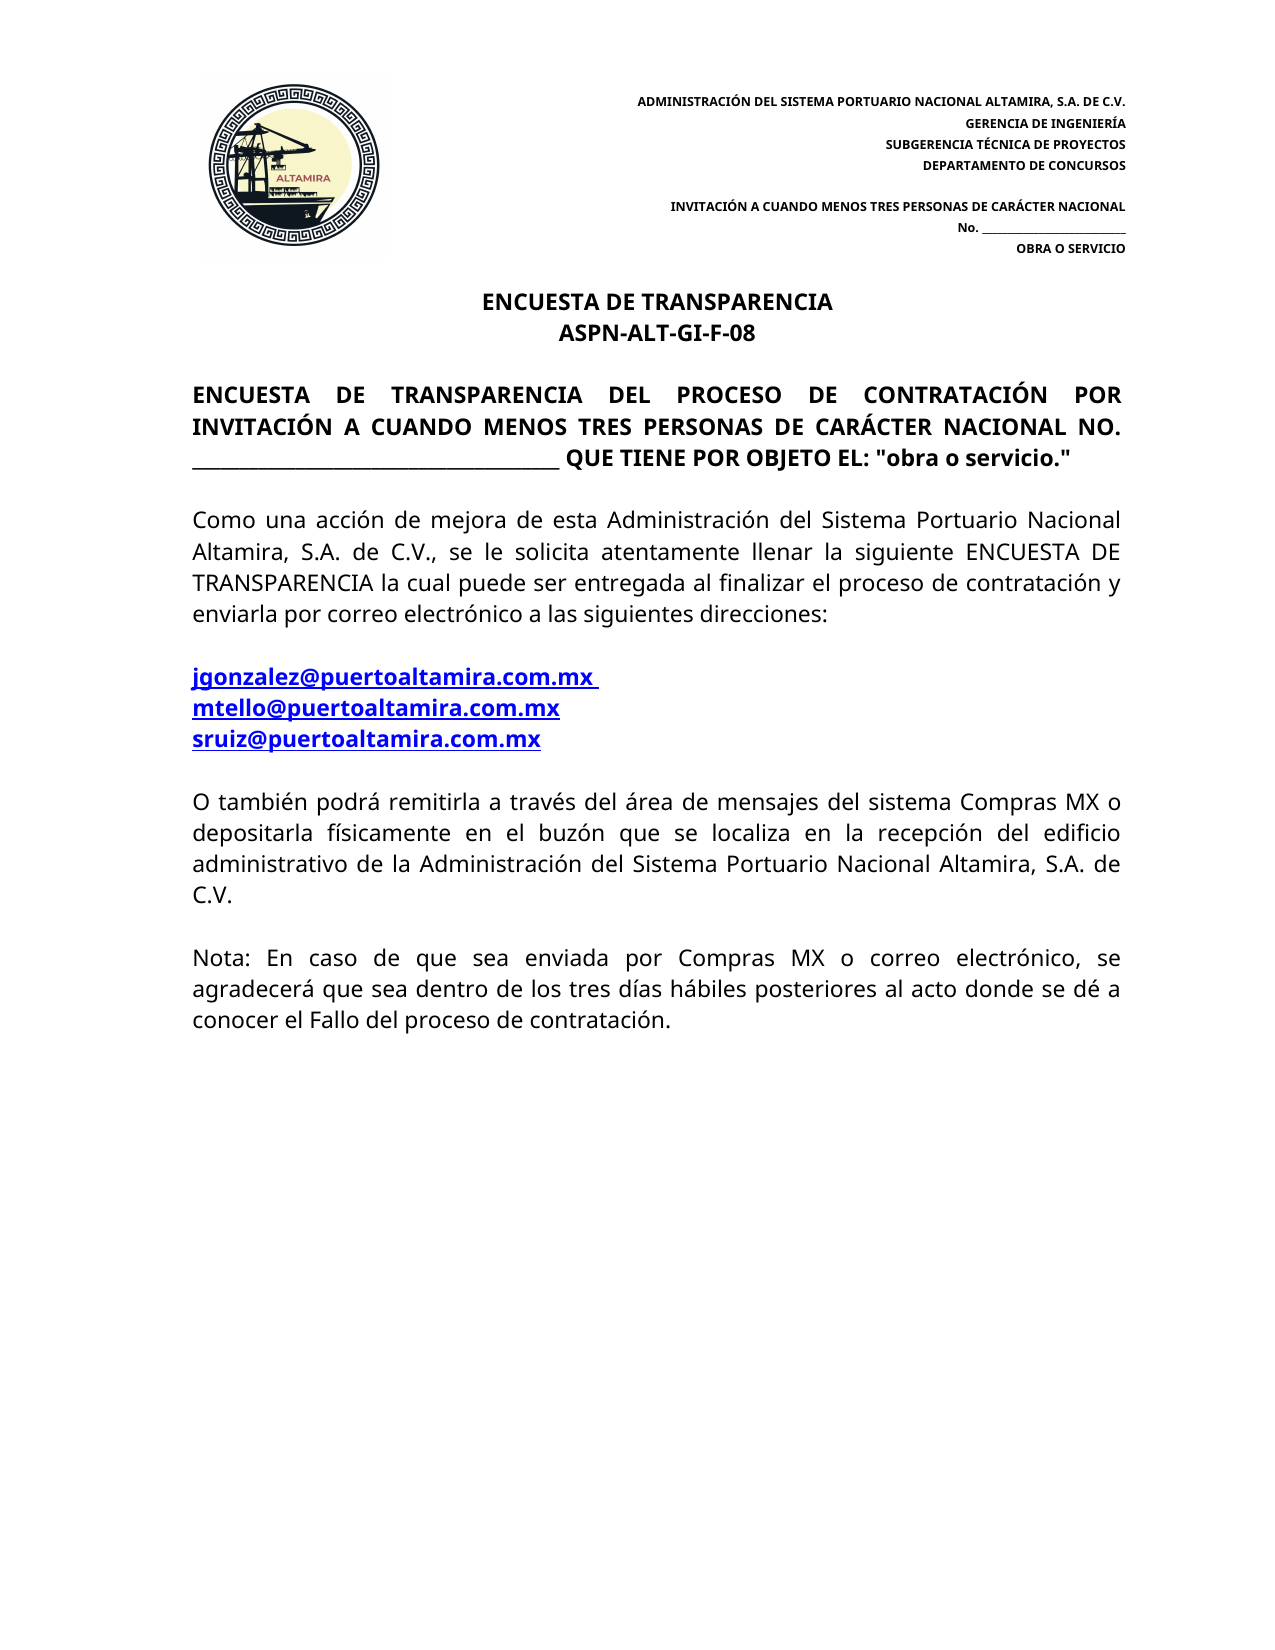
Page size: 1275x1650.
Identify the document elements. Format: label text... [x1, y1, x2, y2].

text mtello@puertoaltamira.com.mx [192, 692, 1122, 723]
text ENCUESTA DE TRANSPARENCIA DEL PROCESO DE CONTRATACIÓN POR INVITACIÓN A CUANDO MENOS TRES PERSONAS DE CARÁCTER NACIONAL NO. _______________________________________ QUE TIENE POR OBJETO EL: "obra o servicio." [192, 379, 1122, 473]
text ASPN-ALT-GI-F-08 [192, 317, 1122, 348]
text sruiz@puertoaltamira.com.mx [192, 723, 1122, 754]
picture [199, 75, 390, 258]
text jgonzalez@puertoaltamira.com.mx [192, 661, 1122, 692]
text Nota: En caso de que sea enviada por Compras MX o correo electrónico, se agradecerá que sea dentro de los tres días hábiles posteriores al acto donde se dé a conocer el Fallo del proceso de contratación. [192, 942, 1122, 1036]
text Como una acción de mejora de esta Administración del Sistema Portuario Nacional Altamira, S.A. de C.V., se le solicita atentamente llenar la siguiente ENCUESTA DE TRANSPARENCIA la cual puede ser entregada al finalizar el proceso de contratación y enviarla por correo electrónico a las siguientes direcciones: [192, 504, 1122, 629]
text O también podrá remitirla a través del área de mensajes del sistema Compras MX o depositarla físicamente en el buzón que se localiza en la recepción del edificio administrativo de la Administración del Sistema Portuario Nacional Altamira, S.A. de C.V. [192, 786, 1122, 911]
text ENCUESTA DE TRANSPARENCIA [192, 286, 1122, 317]
